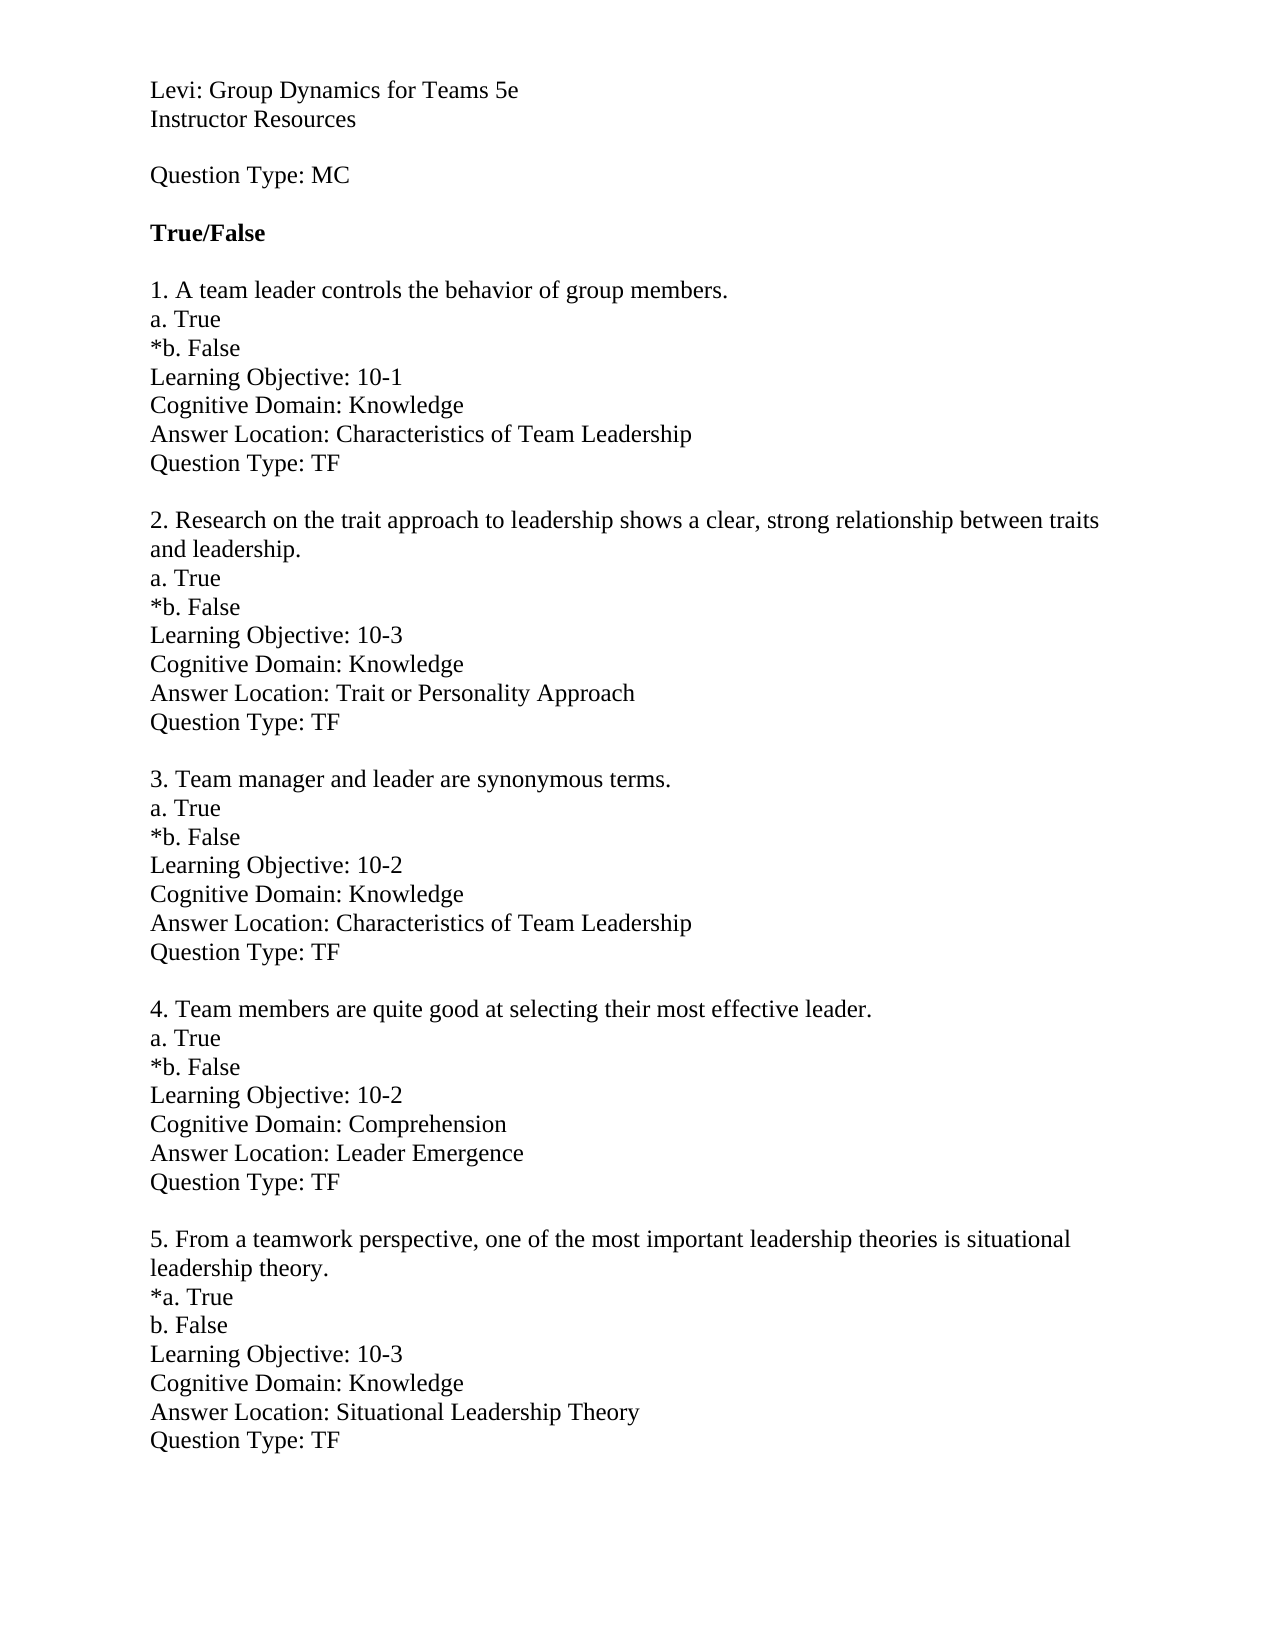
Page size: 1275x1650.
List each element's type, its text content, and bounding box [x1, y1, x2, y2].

text Answer Location: Situational Leadership Theory [150, 1397, 1125, 1426]
text a. True [150, 1023, 1125, 1052]
text Answer Location: Characteristics of Team Leadership [150, 908, 1125, 937]
text Answer Location: Characteristics of Team Leadership [150, 419, 1125, 448]
text Learning Objective: 10-2 [150, 851, 1125, 879]
text Cognitive Domain: Knowledge [150, 649, 1125, 678]
text Question Type: TF [150, 707, 1125, 736]
text Question Type: MC [150, 161, 1125, 189]
text *b. False [150, 333, 1125, 362]
text a. True [150, 563, 1125, 592]
text Cognitive Domain: Comprehension [150, 1109, 1125, 1138]
text 4. Team members are quite good at selecting their most effective leader. [150, 994, 1125, 1023]
text Learning Objective: 10-3 [150, 621, 1125, 649]
text Learning Objective: 10-1 [150, 362, 1125, 391]
text Question Type: TF [150, 1426, 1125, 1454]
text 5. From a teamwork perspective, one of the most important leadership theories is situational leadership theory. [150, 1224, 1125, 1282]
text *a. True [150, 1282, 1125, 1311]
text a. True [150, 304, 1125, 333]
text 2. Research on the trait approach to leadership shows a clear, strong relationship between traits and leadership. [150, 506, 1125, 563]
text Cognitive Domain: Knowledge [150, 391, 1125, 419]
text Question Type: TF [150, 1167, 1125, 1196]
text Answer Location: Leader Emergence [150, 1138, 1125, 1167]
text Question Type: TF [150, 448, 1125, 477]
text Answer Location: Trait or Personality Approach [150, 678, 1125, 707]
text True/False [150, 218, 1125, 247]
text Cognitive Domain: Knowledge [150, 879, 1125, 908]
text *b. False [150, 822, 1125, 851]
text Learning Objective: 10-3 [150, 1339, 1125, 1368]
text Learning Objective: 10-2 [150, 1081, 1125, 1109]
text a. True [150, 793, 1125, 822]
text *b. False [150, 592, 1125, 621]
text 1. A team leader controls the behavior of group members. [150, 276, 1125, 304]
text Cognitive Domain: Knowledge [150, 1368, 1125, 1397]
text *b. False [150, 1052, 1125, 1081]
text Question Type: TF [150, 937, 1125, 966]
text b. False [150, 1311, 1125, 1339]
text 3. Team manager and leader are synonymous terms. [150, 764, 1125, 793]
